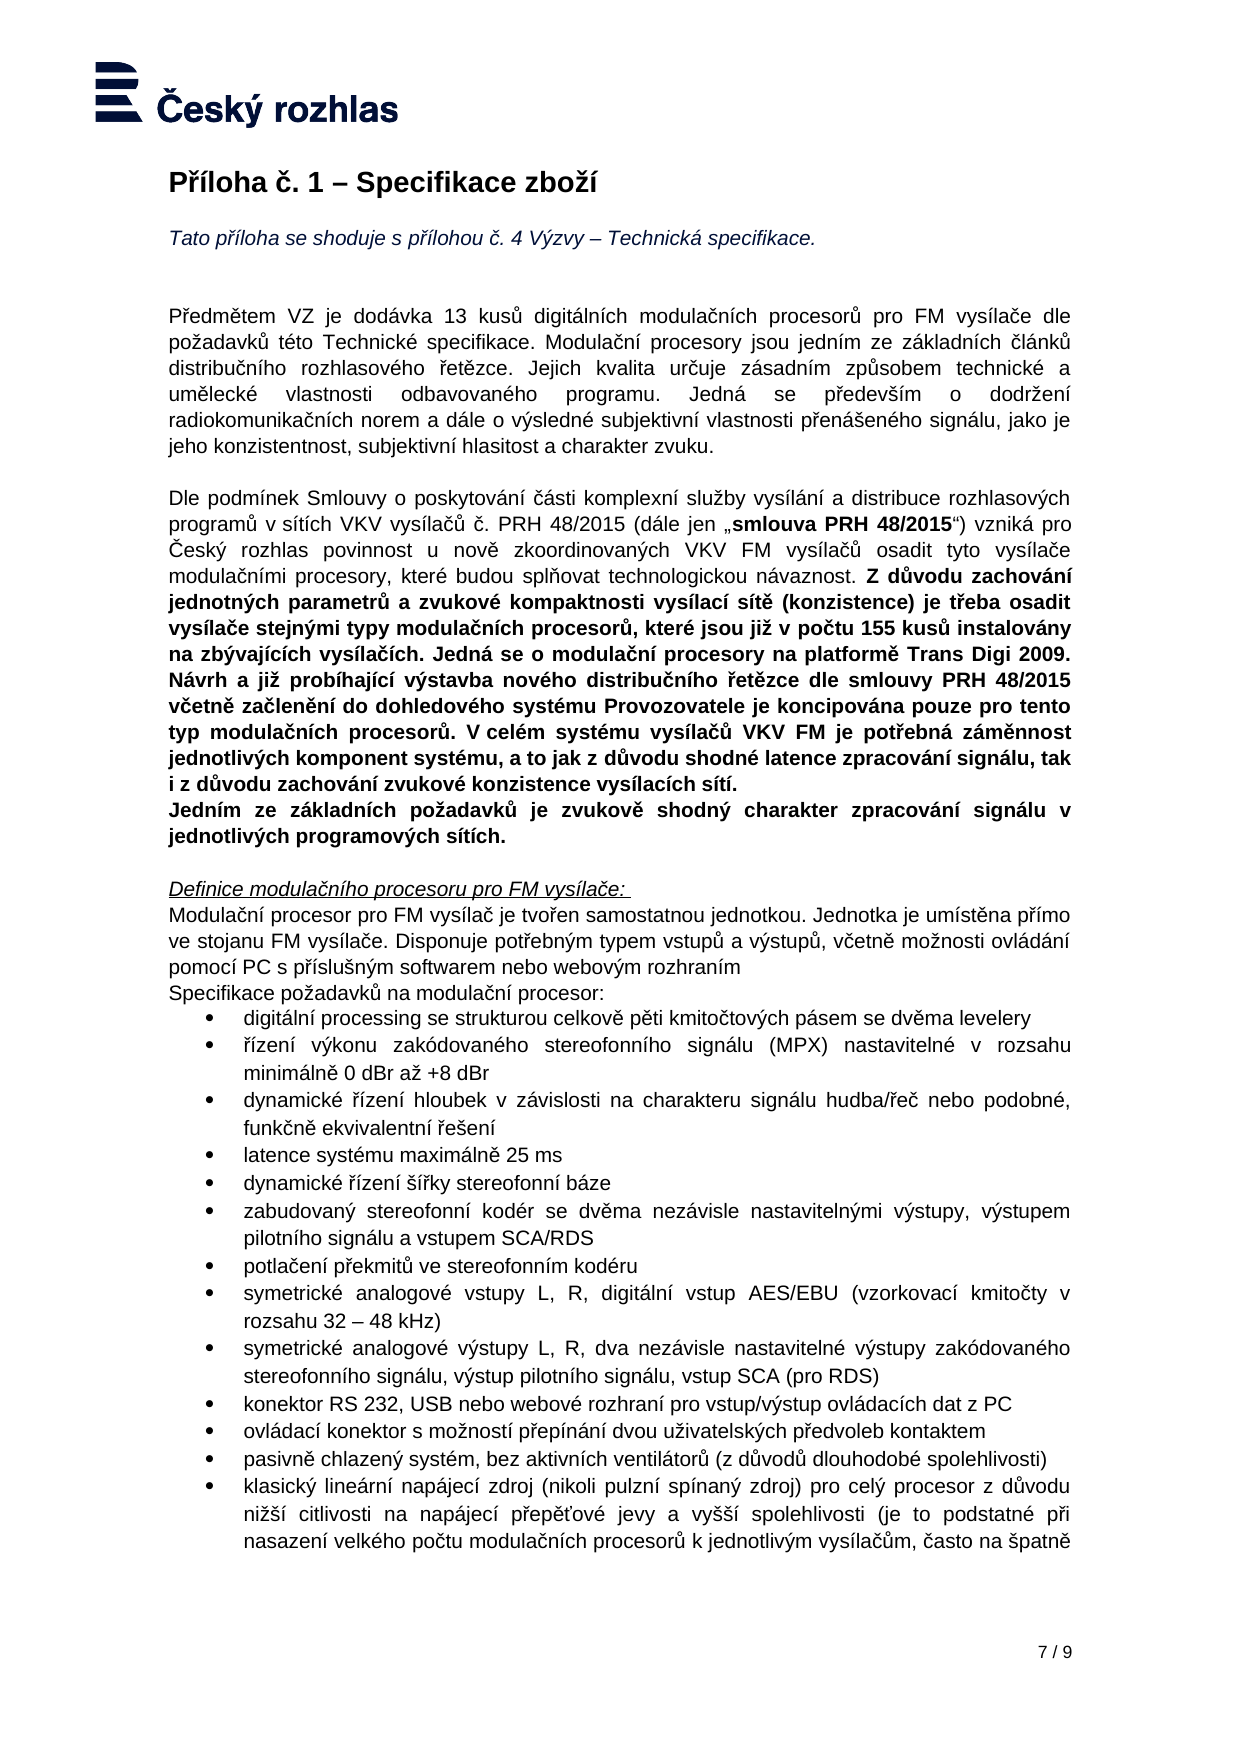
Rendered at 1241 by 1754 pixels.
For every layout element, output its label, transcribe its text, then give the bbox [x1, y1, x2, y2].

text Příloha č. 1 – Specifikace zboží [168, 172, 1072, 198]
list ovládací konektor s možností přepínání dvou uživatelských předvoleb kontaktem [206, 1419, 1072, 1443]
list řízení výkonu zakódovaného stereofonního signálu (MPX) nastavitelné v rozsahu minimálně 0 dBr až +8 dBr [206, 1033, 1072, 1084]
list symetrické analogové výstupy L, R, dva nezávisle nastavitelné výstupy zakódovaného stereofonního signálu, výstup pilotního signálu, vstup SCA (pro RDS) [206, 1336, 1072, 1388]
list zabudovaný stereofonní kodér se dvěma nezávisle nastavitelnými výstupy, výstupem pilotního signálu a vstupem SCA/RDS [206, 1198, 1072, 1250]
list pasivně chlazený systém, bez aktivních ventilátorů (z důvodů dlouhodobé spolehlivosti) [206, 1447, 1072, 1471]
text Tato příloha se shoduje s přílohou č. 4 Výzvy – Technická specifikace. [168, 224, 1072, 250]
text Dle podmínek Smlouvy o poskytování části komplexní služby vysílání a distribuce rozhlasových programů v sítích VKV vysílačů č. PRH 48/2015 (dále jen „smlouva PRH 48/2015“) vzniká pro Český rozhlas povinnost u nově zkoordinovaných VKV FM vysílačů osadit tyto vysílače modulačními procesory, které budou splňovat technologickou návaznost. Z důvodu zachování jednotných parametrů a zvukové kompaktnosti vysílací sítě (konzistence) je třeba osadit vysílače stejnými typy modulačních procesorů, které jsou již v počtu 155 kusů instalovány na zbývajících vysílačích. Jedná se o modulační procesory na platformě Trans Digi 2009. Návrh a již probíhající výstavba nového distribučního řetězce dle smlouvy PRH 48/2015 včetně začlenění do dohledového systému Provozovatele je koncipována pouze pro tento typ modulačních procesorů. V celém systému vysílačů VKV FM je potřebná záměnnost jednotlivých komponent systému, a to jak z důvodu shodné latence zpracování signálu, tak i z důvodu zachování zvukové konzistence vysílacích sítí. [168, 484, 1072, 797]
text Definice modulačního procesoru pro FM vysílače: [168, 875, 1072, 901]
list latence systému maximálně 25 ms [206, 1143, 1072, 1167]
text Specifikace požadavků na modulační procesor: [168, 979, 1072, 1005]
text Předmětem VZ je dodávka 13 kusů digitálních modulačních procesorů pro FM vysílače dle požadavků této Technické specifikace. Modulační procesory jsou jedním ze základních článků distribučního rozhlasového řetězce. Jejich kvalita určuje zásadním způsobem technické a umělecké vlastnosti odbavovaného programu. Jedná se především o dodržení radiokomunikačních norem a dále o výsledné subjektivní vlastnosti přenášeného signálu, jako je jeho konzistentnost, subjektivní hlasitost a charakter zvuku. [168, 302, 1072, 458]
list symetrické analogové vstupy L, R, digitální vstup AES/EBU (vzorkovací kmitočty v rozsahu 32 – 48 kHz) [206, 1281, 1072, 1333]
picture [95, 62, 398, 128]
list konektor RS 232, USB nebo webové rozhraní pro vstup/výstup ovládacích dat z PC [206, 1391, 1072, 1415]
list potlačení překmitů ve stereofonním kodéru [206, 1253, 1072, 1278]
list dynamické řízení šířky stereofonní báze [206, 1171, 1072, 1195]
list dynamické řízení hloubek v závislosti na charakteru signálu hudba/řeč nebo podobné, funkčně ekvivalentní řešení [206, 1088, 1072, 1140]
list digitální processing se strukturou celkově pěti kmitočtových pásem se dvěma levelery [206, 1005, 1072, 1029]
text Modulační procesor pro FM vysílač je tvořen samostatnou jednotkou. Jednotka je umístěna přímo ve stojanu FM vysílače. Disponuje potřebným typem vstupů a výstupů, včetně možnosti ovládání pomocí PC s příslušným softwarem nebo webovým rozhraním [168, 901, 1072, 979]
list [206, 1474, 1072, 1553]
text Jedním ze základních požadavků je zvukově shodný charakter zpracování signálu v jednotlivých programových sítích. [168, 797, 1072, 849]
